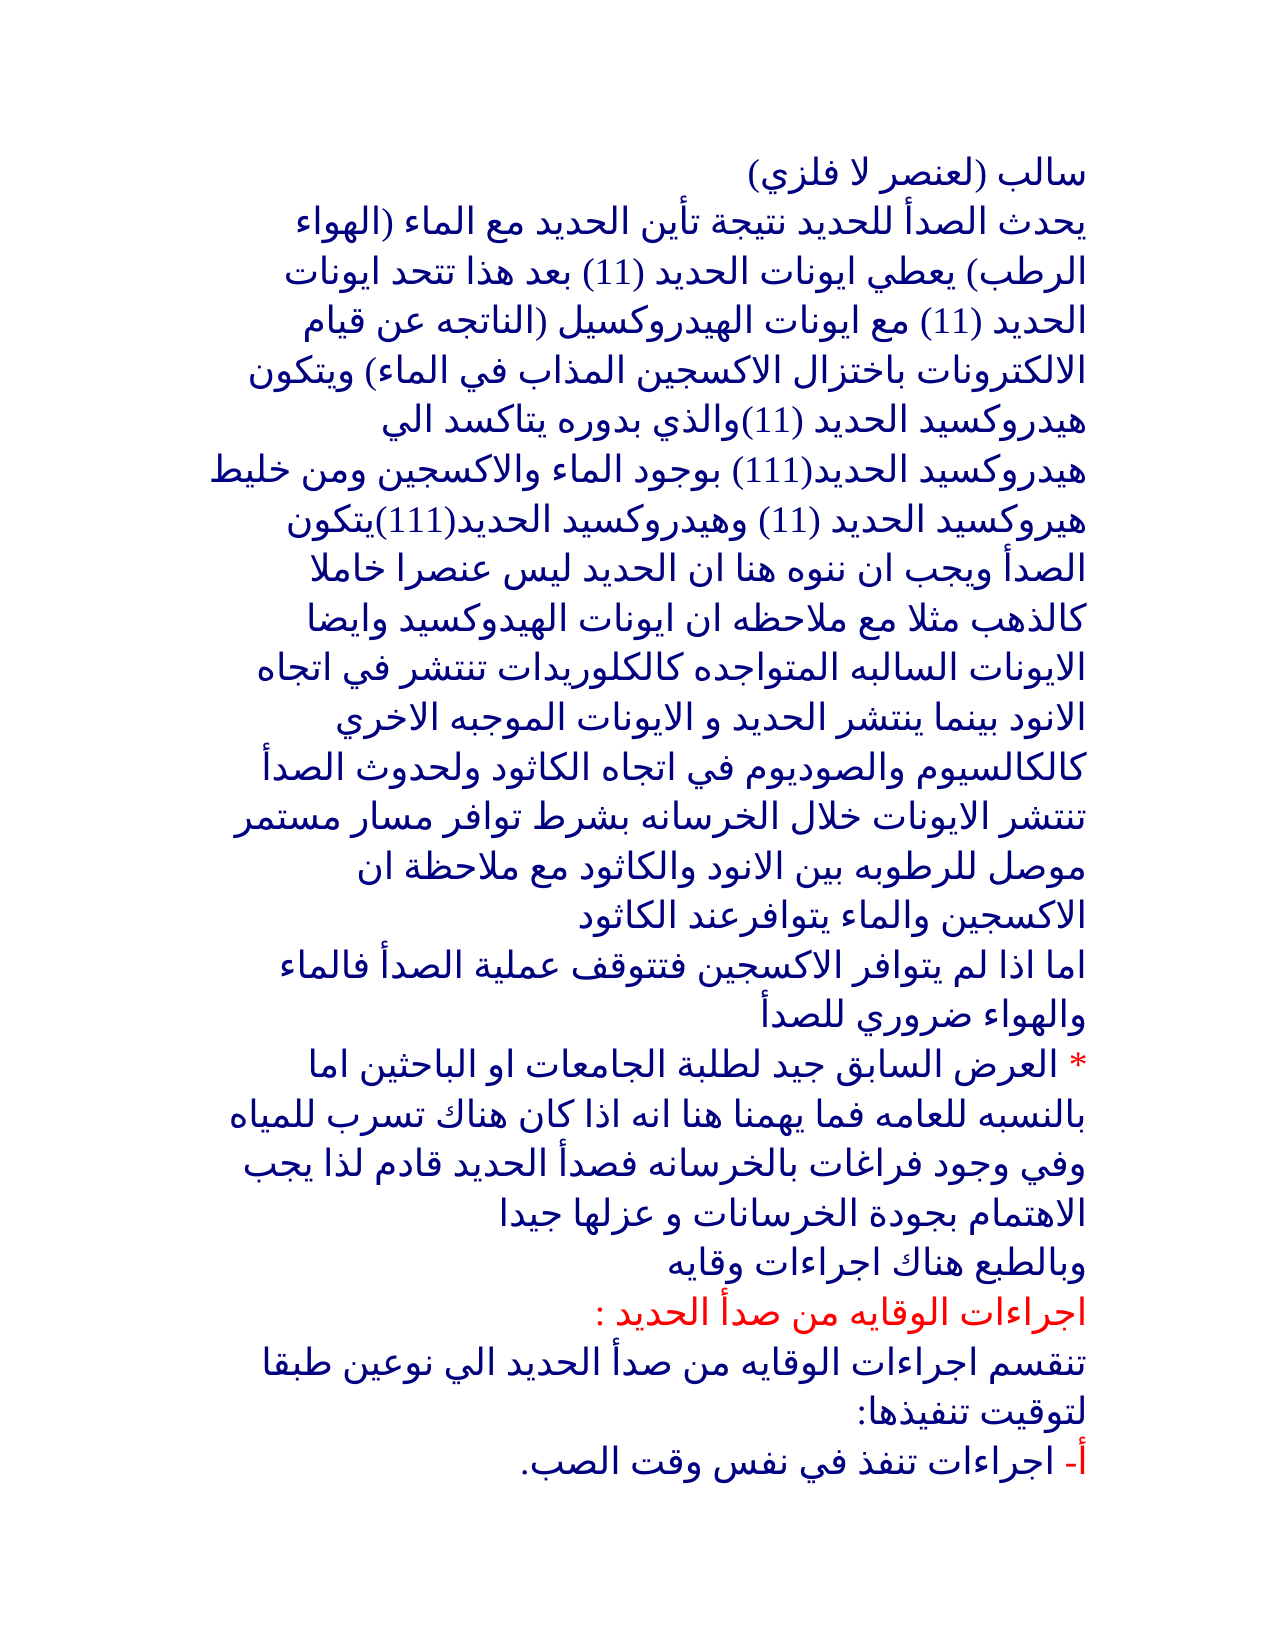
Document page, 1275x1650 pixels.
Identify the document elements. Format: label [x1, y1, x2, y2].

text [187, 150, 1087, 1482]
